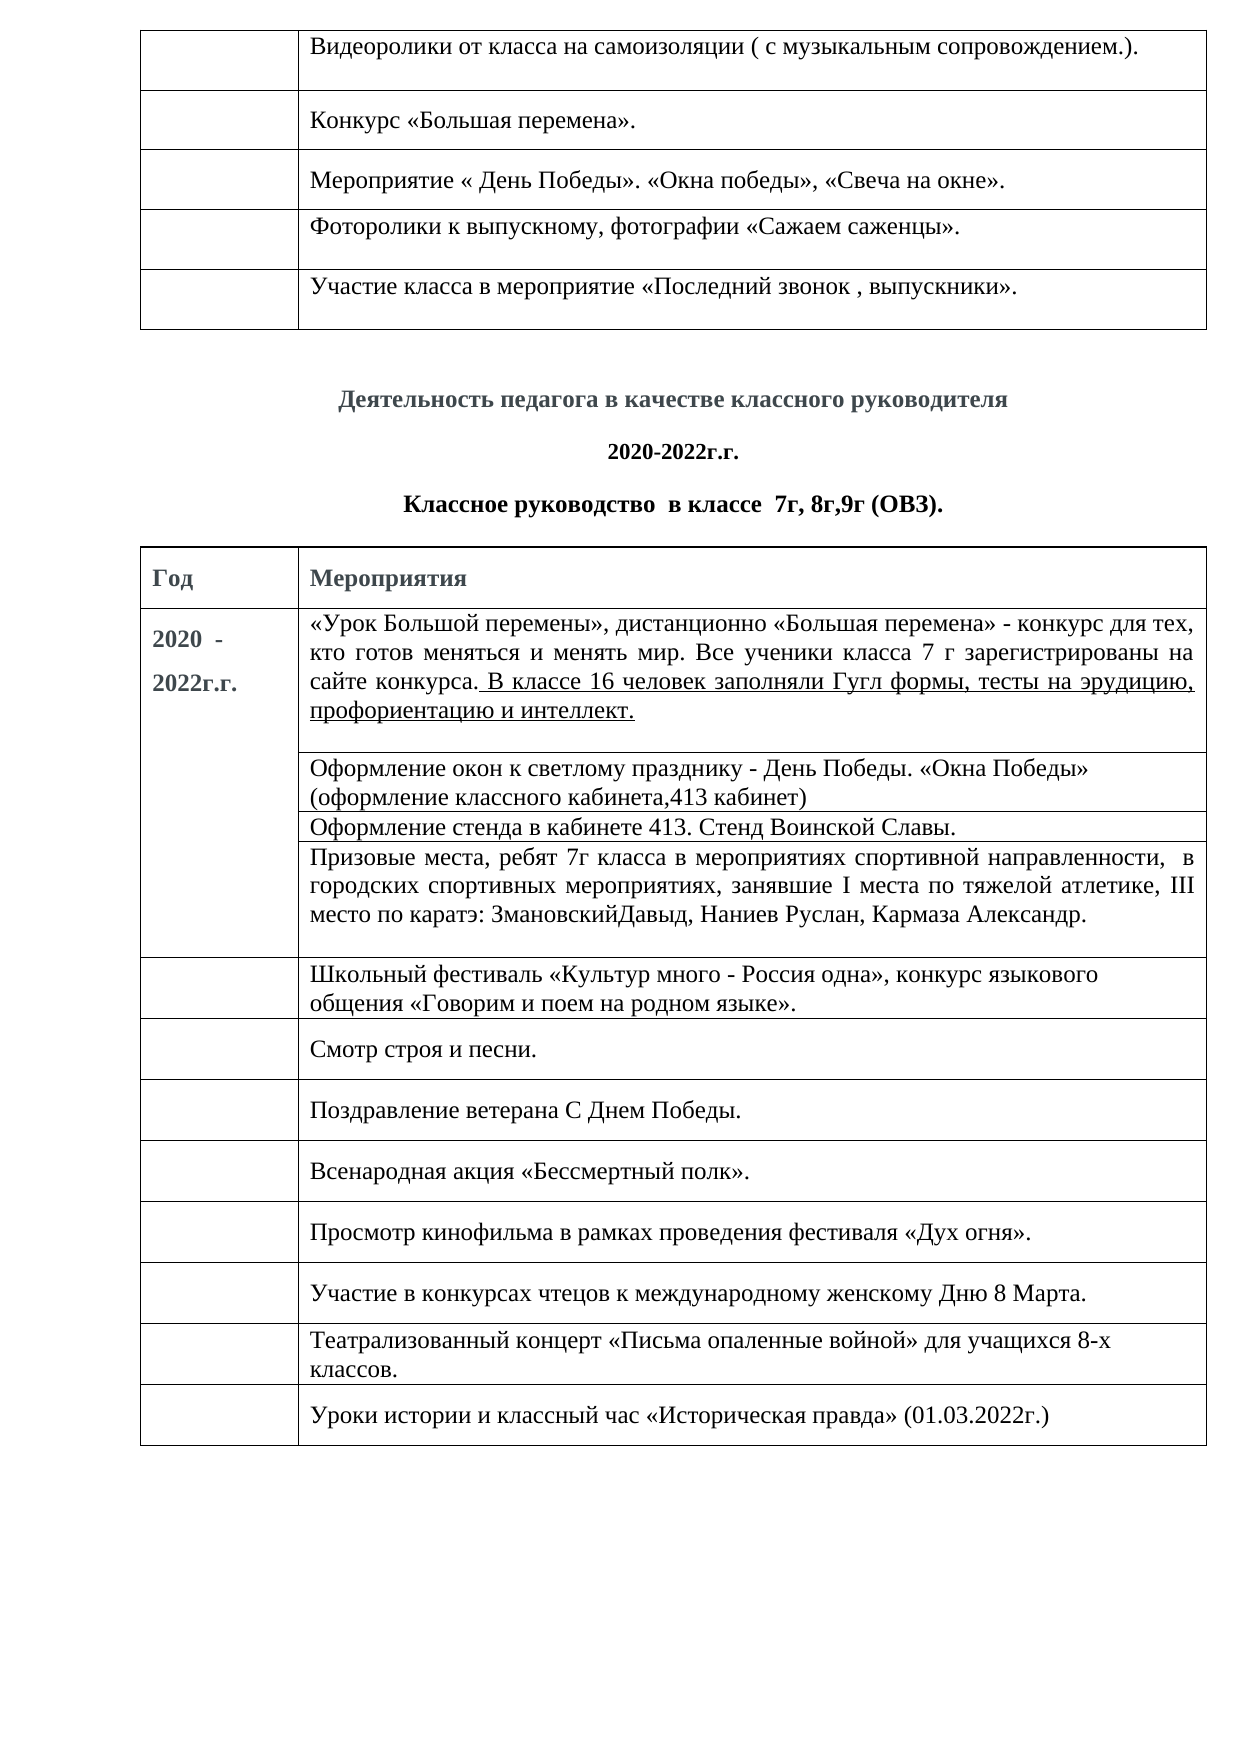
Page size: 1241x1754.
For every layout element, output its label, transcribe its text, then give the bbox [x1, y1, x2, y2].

table_cell Участие класса в мероприятие «Последний звонок , выпускники». [299, 270, 1206, 329]
text Деятельность педагога в качестве классного руководителя [152, 384, 1194, 413]
table_cell Уроки истории и классный час «Историческая правда» (01.03.2022г.) [299, 1385, 1206, 1445]
table_cell Конкурс «Большая перемена». [299, 91, 1206, 149]
table_cell Поздравление ветерана С Днем Победы. [299, 1080, 1206, 1140]
table_cell Оформление стенда в кабинете 413. Стенд Воинской Славы. [299, 812, 1206, 841]
table_cell 2020 - 2022г.г. [141, 609, 298, 957]
table_cell Фоторолики к выпускному, фотографии «Сажаем саженцы». [299, 210, 1206, 269]
table_cell Просмотр кинофильма в рамках проведения фестиваля «Дух огня». [299, 1202, 1206, 1262]
table_header Год [141, 548, 298, 607]
table_cell Школьный фестиваль «Культур много - Россия одна», конкурс языкового общения «Говорим и поем на родном языке». [299, 958, 1206, 1018]
table_cell [141, 1263, 298, 1323]
text 2020-2022г.г. [152, 438, 1194, 464]
table_cell Театрализованный концерт «Письма опаленные войной» для учащихся 8-х классов. [299, 1324, 1206, 1384]
table_cell [141, 150, 298, 209]
table_cell [141, 91, 298, 149]
table_cell Смотр строя и песни. [299, 1019, 1206, 1079]
table_cell [141, 31, 298, 89]
table_cell Призовые места, ребят 7г класса в мероприятиях спортивной направленности, в городских спортивных мероприятиях, занявшие I места по тяжелой атлетике, III место по каратэ: ЗмановскийДавыд, Наниев Руслан, Кармаза Александр. [299, 842, 1206, 957]
table_header Мероприятия [299, 548, 1206, 607]
table_cell Мероприятие « День Победы». «Окна победы», «Свеча на окне». [299, 150, 1206, 209]
table_cell [141, 958, 298, 1018]
text Классное руководство в классе 7г, 8г,9г (ОВЗ). [152, 489, 1194, 518]
table_cell [141, 1202, 298, 1262]
table_cell [141, 210, 298, 269]
table_cell [141, 1141, 298, 1201]
table_cell [141, 1324, 298, 1384]
table_cell «Урок Большой перемены», дистанционно «Большая перемена» - конкурс для тех, кто готов меняться и менять мир. Все ученики класса 7 г зарегистрированы на сайте конкурса. В классе 16 человек заполняли Гугл формы, тесты на эрудицию, профориентацию и интеллект. [299, 609, 1206, 752]
table_cell Оформление окон к светлому празднику - День Победы. «Окна Победы» (оформление классного кабинета,413 кабинет) [299, 753, 1206, 811]
table_cell Участие в конкурсах чтецов к международному женскому Дню 8 Марта. [299, 1263, 1206, 1323]
table_cell [141, 1019, 298, 1079]
table_cell [141, 1385, 298, 1445]
table_cell Видеоролики от класса на самоизоляции ( с музыкальным сопровождением.). [299, 31, 1206, 89]
table_cell [141, 1080, 298, 1140]
table_cell Всенародная акция «Бессмертный полк». [299, 1141, 1206, 1201]
table_cell [141, 270, 298, 329]
